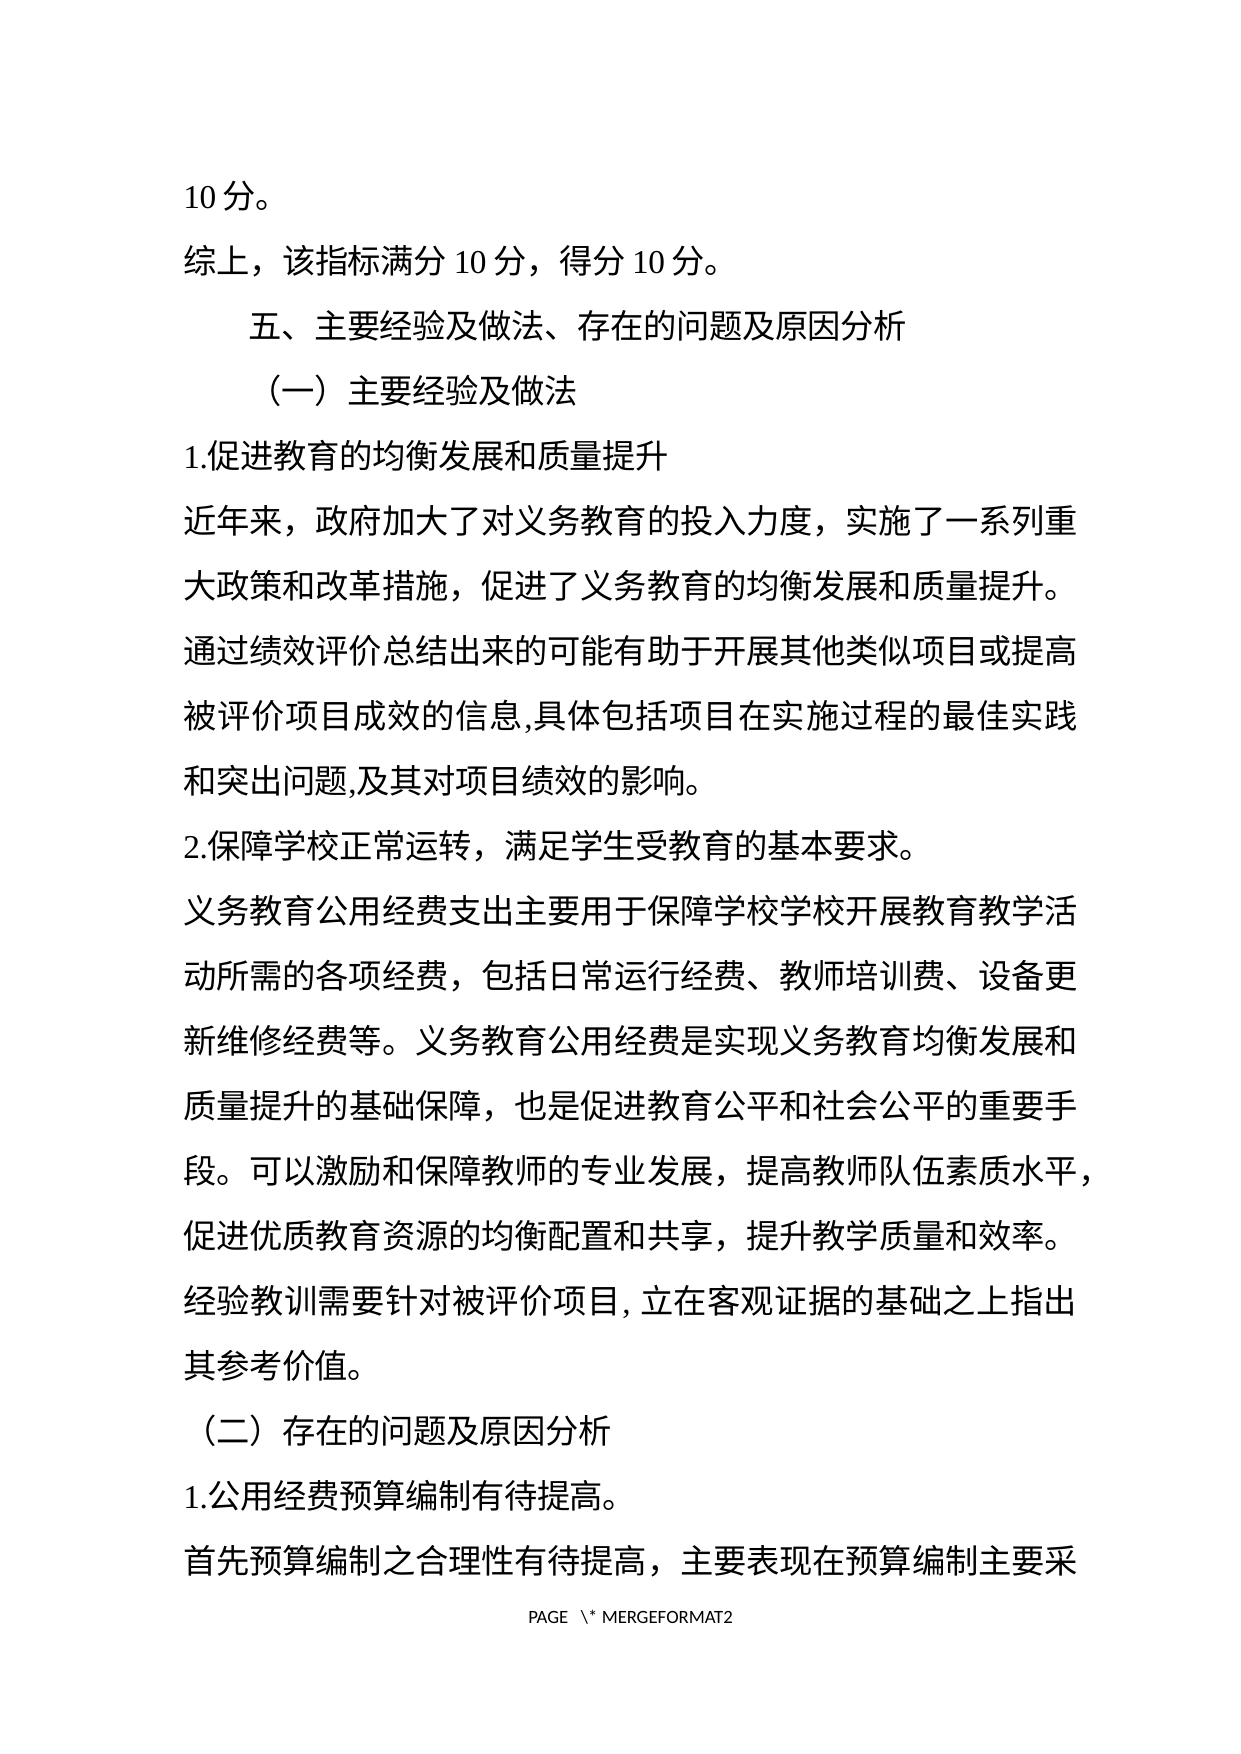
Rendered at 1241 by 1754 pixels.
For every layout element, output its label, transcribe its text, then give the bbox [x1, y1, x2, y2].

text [183, 357, 1078, 1592]
text 五、主要经验及做法、存在的问题及原因分析 [183, 292, 1078, 357]
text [183, 162, 1078, 292]
